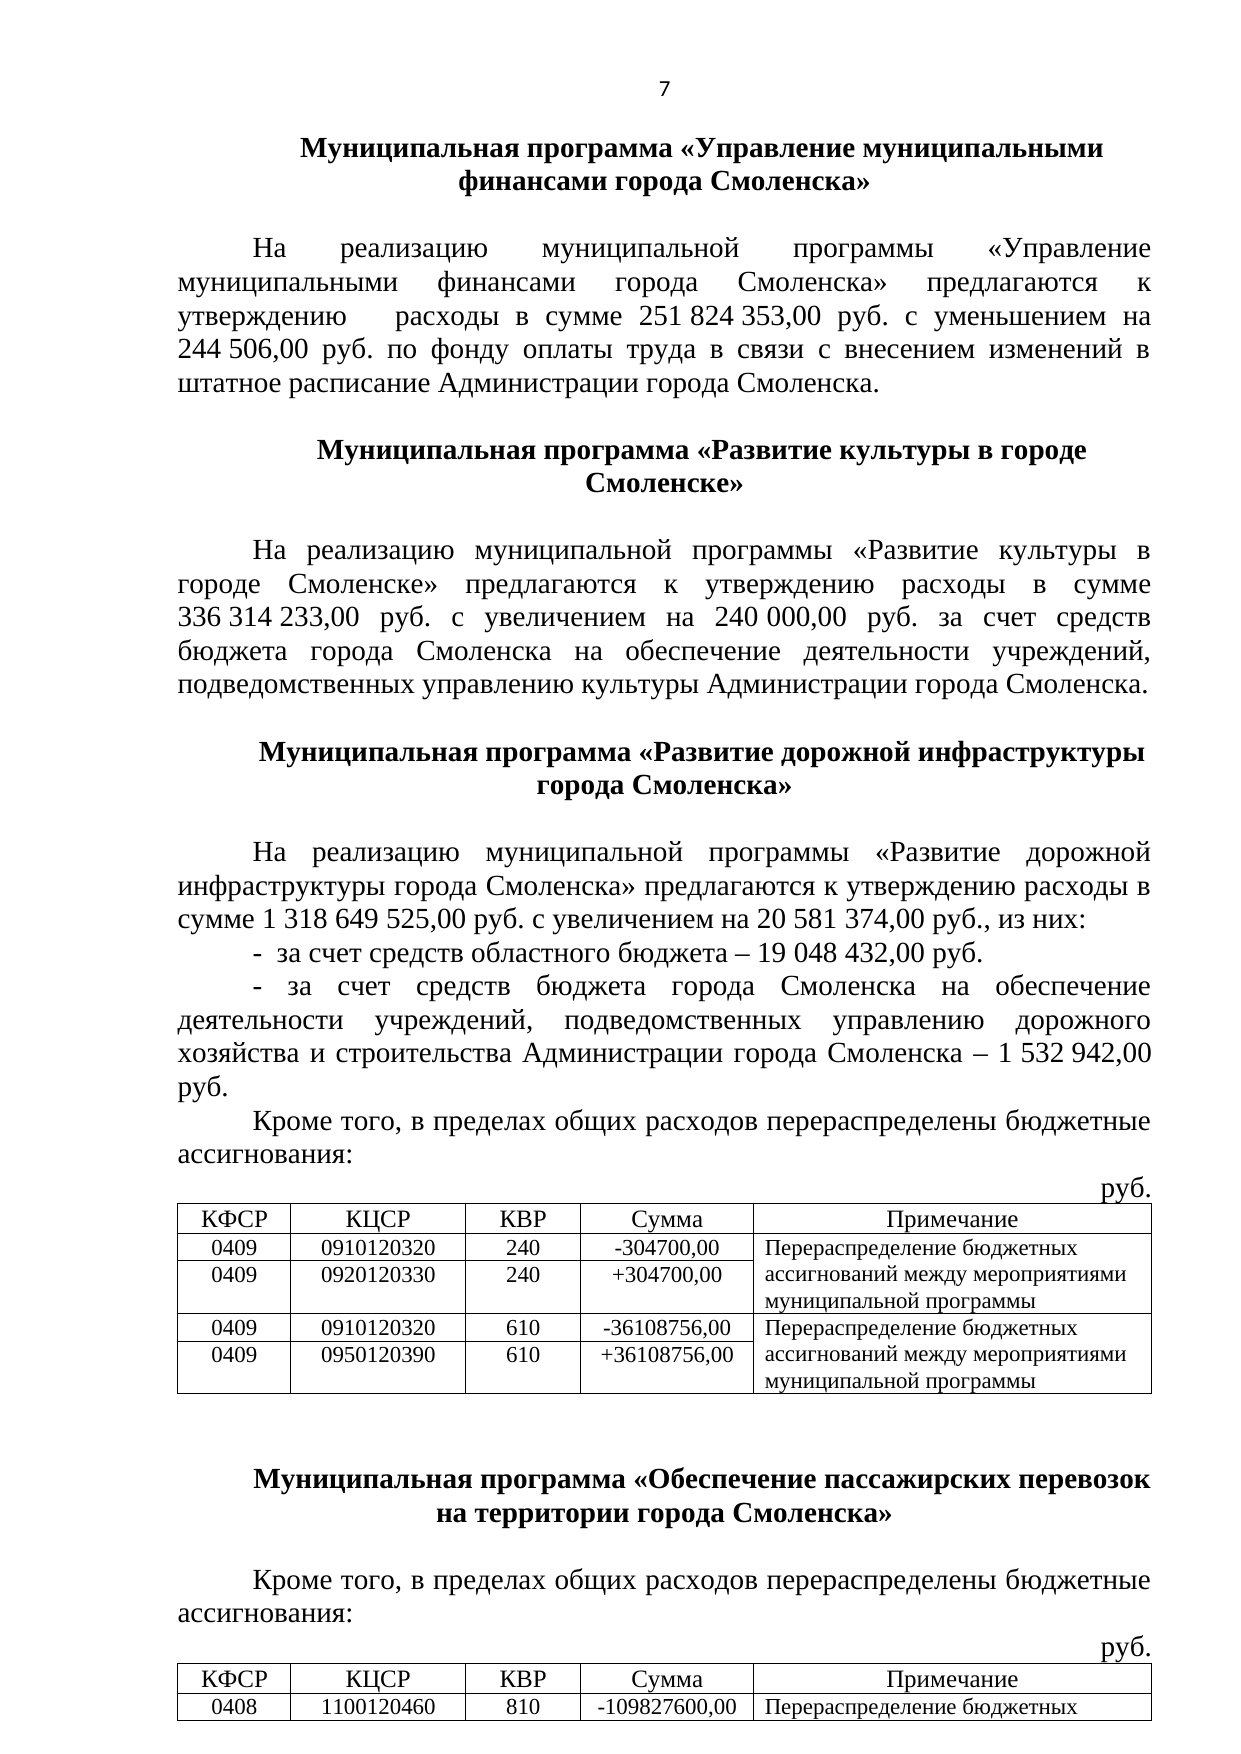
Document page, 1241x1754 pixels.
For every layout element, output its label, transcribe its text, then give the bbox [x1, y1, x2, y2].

text На реализацию муниципальной программы «Развитие культуры в городе Смоленске» предлагаются к утверждению расходы в сумме 336 314 233,00 руб. с увеличением на 240 000,00 руб. за счет средств бюджета города Смоленска на обеспечение деятельности учреждений, подведомственных управлению культуры Администрации города Смоленска. [177, 532, 1152, 700]
list руб. [318, 1629, 1152, 1663]
table_header КЦСР [291, 1664, 465, 1692]
table_header КВР [466, 1664, 580, 1692]
text На реализацию муниципальной программы «Управление муниципальными финансами города Смоленска» предлагаются к утверждению расходы в сумме 251 824 353,00 руб. с уменьшением на 244 506,00 руб. по фонду оплаты труда в связи с внесением изменений в штатное расписание Администрации города Смоленска. [177, 231, 1152, 398]
table_header Примечание [754, 1664, 1151, 1692]
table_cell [754, 1694, 1151, 1720]
table_header Сумма [581, 1664, 753, 1692]
table_cell 1100120460 [291, 1694, 465, 1720]
table_cell 0409 [178, 1314, 290, 1341]
table_cell -109827600,00 [581, 1694, 753, 1720]
text Муниципальная программа «Развитие культуры в городе Смоленске» [177, 432, 1152, 499]
text Муниципальная программа «Обеспечение пассажирских перевозок на территории города Смоленска» [177, 1461, 1152, 1528]
table_cell -304700,00 [581, 1234, 753, 1260]
text Муниципальная программа «Развитие дорожной инфраструктуры города Смоленска» [177, 734, 1152, 801]
table_cell Перераспределение бюджетных ассигнований между мероприятиями муниципальной программы [754, 1314, 1151, 1393]
text Кроме того, в пределах общих расходов перераспределены бюджетные ассигнования: [177, 1103, 1152, 1170]
table_cell Перераспределение бюджетных ассигнований между мероприятиями муниципальной программы [754, 1234, 1151, 1313]
table_cell 0409 [178, 1234, 290, 1260]
table_header КВР [466, 1204, 580, 1233]
table_cell 610 [466, 1314, 580, 1341]
table_cell 810 [466, 1694, 580, 1720]
text Кроме того, в пределах общих расходов перераспределены бюджетные ассигнования: [177, 1562, 1152, 1629]
table_cell 0920120330 [291, 1261, 465, 1313]
table_cell 0910120320 [291, 1314, 465, 1341]
text - за счет средств областного бюджета – 19 048 432,00 руб. [177, 935, 1152, 968]
text На реализацию муниципальной программы «Развитие дорожной инфраструктуры города Смоленска» предлагаются к утверждению расходы в сумме 1 318 649 525,00 руб. с увеличением на 20 581 374,00 руб., из них: [177, 834, 1152, 935]
table_cell +304700,00 [581, 1261, 753, 1313]
table_cell 240 [466, 1234, 580, 1260]
table_cell 240 [466, 1261, 580, 1313]
table_cell +36108756,00 [581, 1342, 753, 1393]
table_header КЦСР [291, 1204, 465, 1233]
table_cell 0409 [178, 1261, 290, 1313]
text - за счет средств бюджета города Смоленска на обеспечение деятельности учреждений, подведомственных управлению дорожного хозяйства и строительства Администрации города Смоленска – 1 532 942,00 руб. [177, 968, 1152, 1103]
table_cell 0409 [178, 1342, 290, 1393]
table_cell 610 [466, 1342, 580, 1393]
table_header Сумма [581, 1204, 753, 1233]
table_header КФСР [178, 1204, 290, 1233]
text Муниципальная программа «Управление муниципальными финансами города Смоленска» [177, 130, 1152, 197]
table_cell 0408 [178, 1694, 290, 1720]
table_header Примечание [754, 1204, 1151, 1233]
table_header КФСР [178, 1664, 290, 1692]
table_cell 0910120320 [291, 1234, 465, 1260]
table_cell 0950120390 [291, 1342, 465, 1393]
list руб. [318, 1170, 1152, 1203]
table_cell -36108756,00 [581, 1314, 753, 1341]
